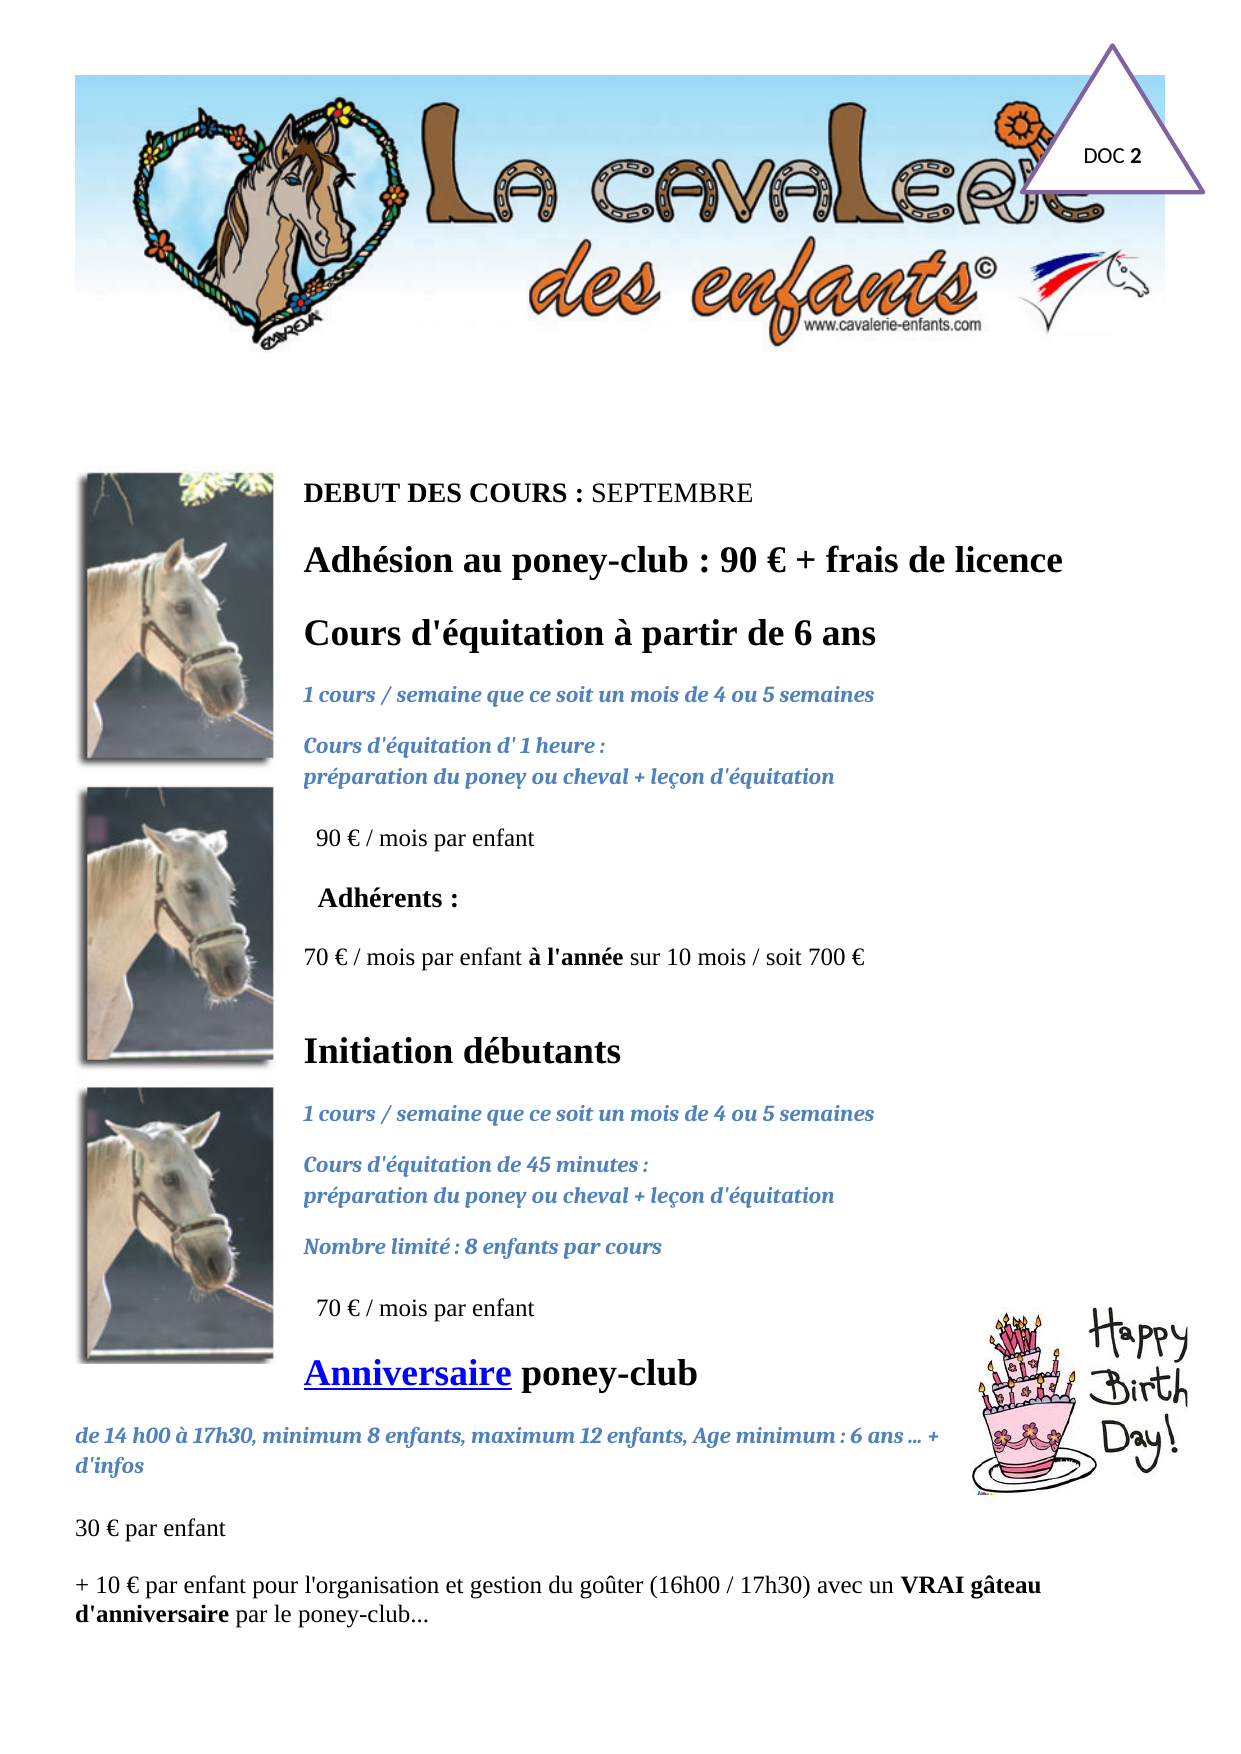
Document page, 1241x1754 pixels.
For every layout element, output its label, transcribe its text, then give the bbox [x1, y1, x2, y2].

subtitle Initiation débutants [285, 1029, 1165, 1072]
subtitle Adhérents : [285, 881, 1165, 913]
subtitle Adhésion au poney-club : 90 € + frais de licence [285, 538, 1165, 581]
text 90 € / mois par enfant [285, 823, 1165, 852]
text 70 € / mois par enfant à l'année sur 10 mois / soit 700 € [285, 942, 1165, 1000]
subtitle Anniversaire poney-club [75, 1351, 971, 1394]
subtitle DEBUT DES COURS : SEPTEMBRE [285, 476, 1165, 508]
subtitle de 14 h00 à 17h30, minimum 8 enfants, maximum 12 enfants, Age minimum : 6 ans ... + d'infos [75, 1423, 971, 1480]
subtitle 1 cours / semaine que ce soit un mois de 4 ou 5 semaines [285, 682, 1165, 708]
picture [75, 75, 1166, 354]
text 70 € / mois par enfant [285, 1293, 1165, 1322]
subtitle Cours d'équitation d' 1 heure : préparation du poney ou cheval + leçon d'équitation [285, 733, 1165, 790]
subtitle Cours d'équitation à partir de 6 ans [285, 610, 1165, 653]
subtitle 1 cours / semaine que ce soit un mois de 4 ou 5 semaines [285, 1101, 1165, 1128]
subtitle Cours d'équitation de 45 minutes : préparation du poney ou cheval + leçon d'équitation [285, 1152, 1165, 1209]
text + 10 € par enfant pour l'organisation et gestion du goûter (16h00 / 17h30) avec un VRAI gâteau d'anniversaire par le poney-club... [75, 1571, 1165, 1628]
picture [1134, 75, 1166, 126]
text 30 € par enfant [75, 1513, 1165, 1541]
picture [971, 1307, 1188, 1495]
picture [75, 464, 285, 1365]
subtitle Nombre limité : 8 enfants par cours [285, 1233, 1165, 1260]
